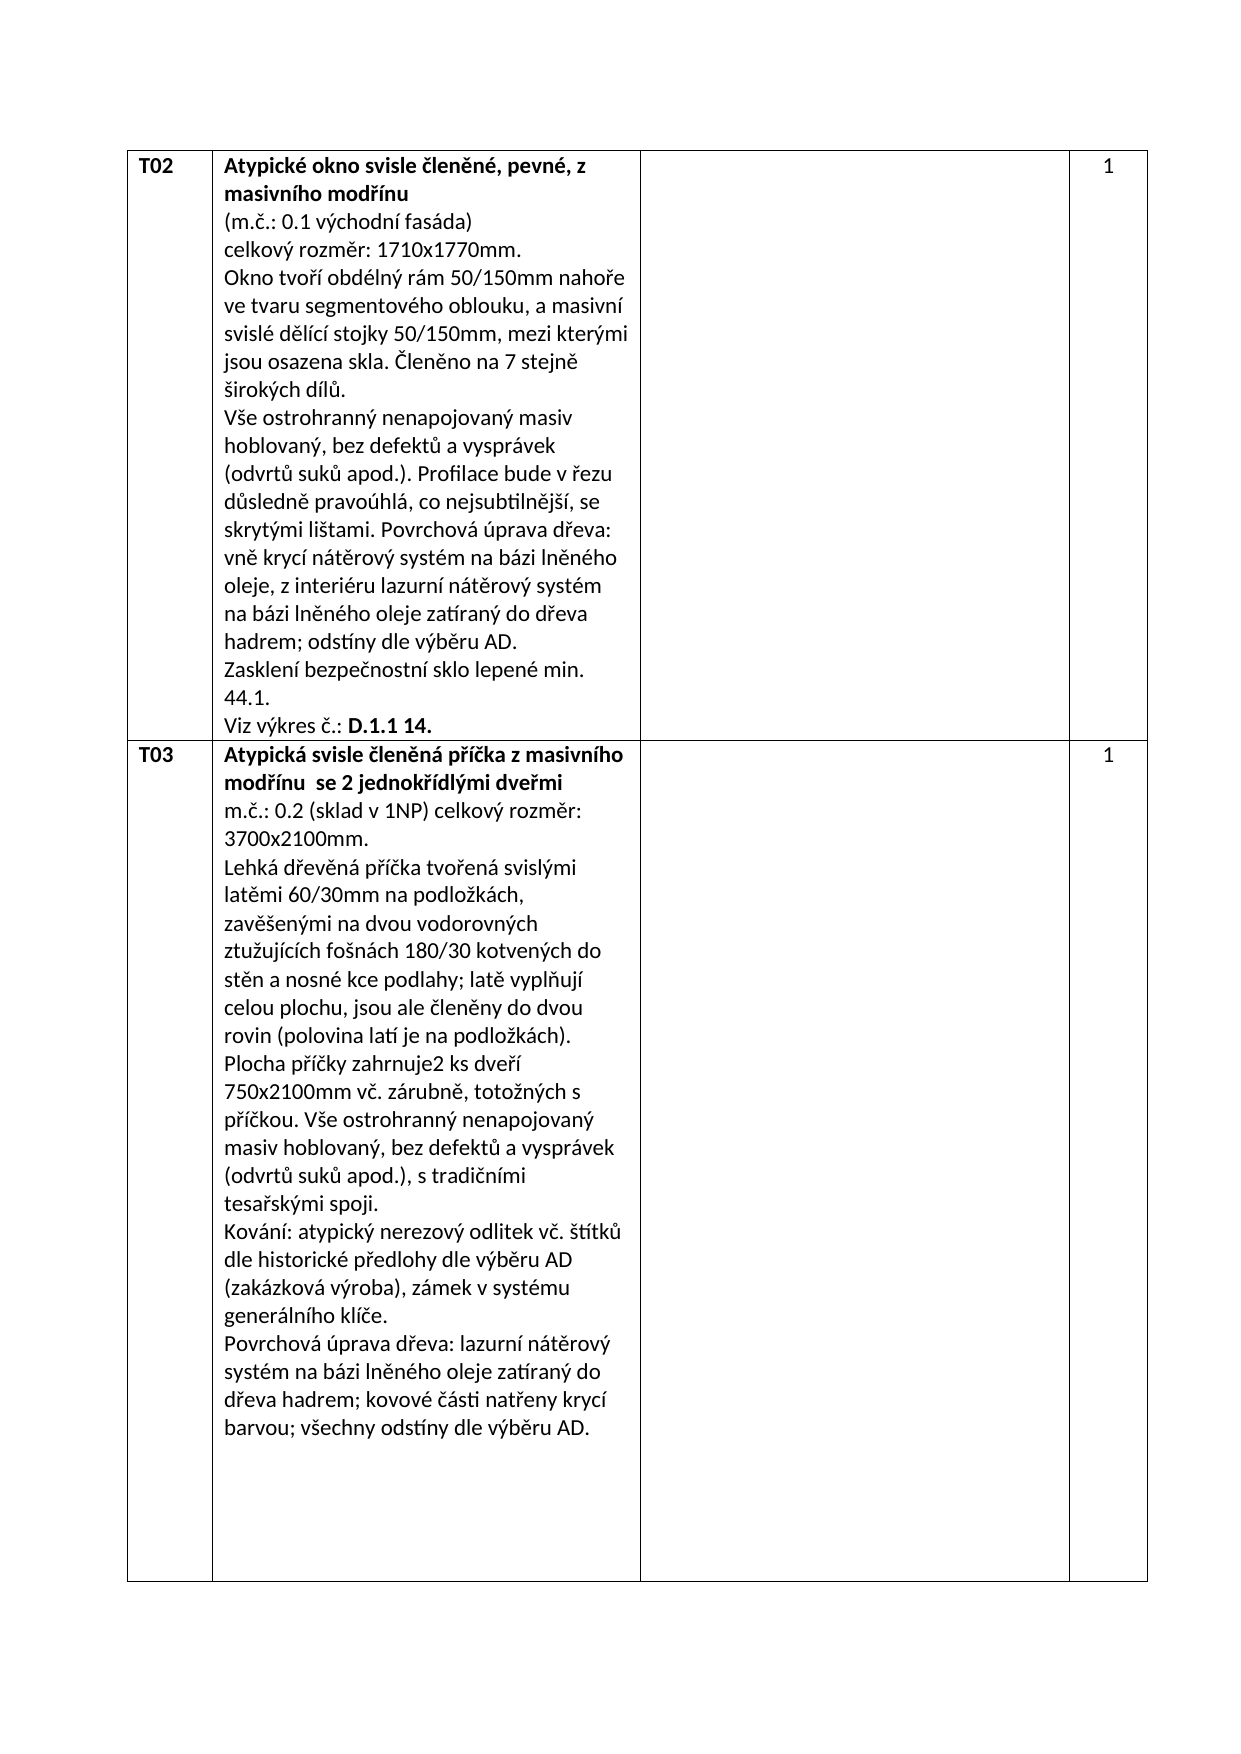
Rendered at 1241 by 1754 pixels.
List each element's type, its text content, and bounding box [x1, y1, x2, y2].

table_cell Atypické okno svisle členěné, pevné, z masivního modřínu (m.č.: 0.1 východní fasáda) celkový rozměr: 1710x1770mm. Okno tvoří obdélný rám 50/150mm nahoře ve tvaru segmentového oblouku, a masivní svislé dělící stojky 50/150mm, mezi kterými jsou osazena skla. Členěno na 7 stejně širokých dílů. Vše ostrohranný nenapojovaný masiv hoblovaný, bez defektů a vysprávek (odvrtů suků apod.). Profilace bude v řezu důsledně pravoúhlá, co nejsubtilnější, se skrytými lištami. Povrchová úprava dřeva: vně krycí nátěrový systém na bázi lněného oleje, z interiéru lazurní nátěrový systém na bázi lněného oleje zatíraný do dřeva hadrem; odstíny dle výběru AD. Zasklení bezpečnostní sklo lepené min. 44.1. Viz výkres č.: D.1.1 14. [213, 151, 640, 739]
table_cell [641, 741, 1069, 1581]
table_cell T02 [128, 151, 212, 739]
table_cell T03 [128, 741, 212, 1581]
table_cell 1 [1070, 741, 1147, 1581]
table_cell [641, 151, 1069, 739]
table_cell 1 [1070, 151, 1147, 739]
table_cell Atypická svisle členěná příčka z masivního modřínu se 2 jednokřídlými dveřmi m.č.: 0.2 (sklad v 1NP) celkový rozměr: 3700x2100mm. Lehká dřevěná příčka tvořená svislými latěmi 60/30mm na podložkách, zavěšenými na dvou vodorovných ztužujících fošnách 180/30 kotvených do stěn a nosné kce podlahy; latě vyplňují celou plochu, jsou ale členěny do dvou rovin (polovina latí je na podložkách). Plocha příčky zahrnuje2 ks dveří 750x2100mm vč. zárubně, totožných s příčkou. Vše ostrohranný nenapojovaný masiv hoblovaný, bez defektů a vysprávek (odvrtů suků apod.), s tradičními tesařskými spoji. Kování: atypický nerezový odlitek vč. štítků dle historické předlohy dle výběru AD (zakázková výroba), zámek v systému generálního klíče. Povrchová úprava dřeva: lazurní nátěrový systém na bázi lněného oleje zatíraný do dřeva hadrem; kovové části natřeny krycí barvou; všechny odstíny dle výběru AD. [213, 741, 640, 1581]
